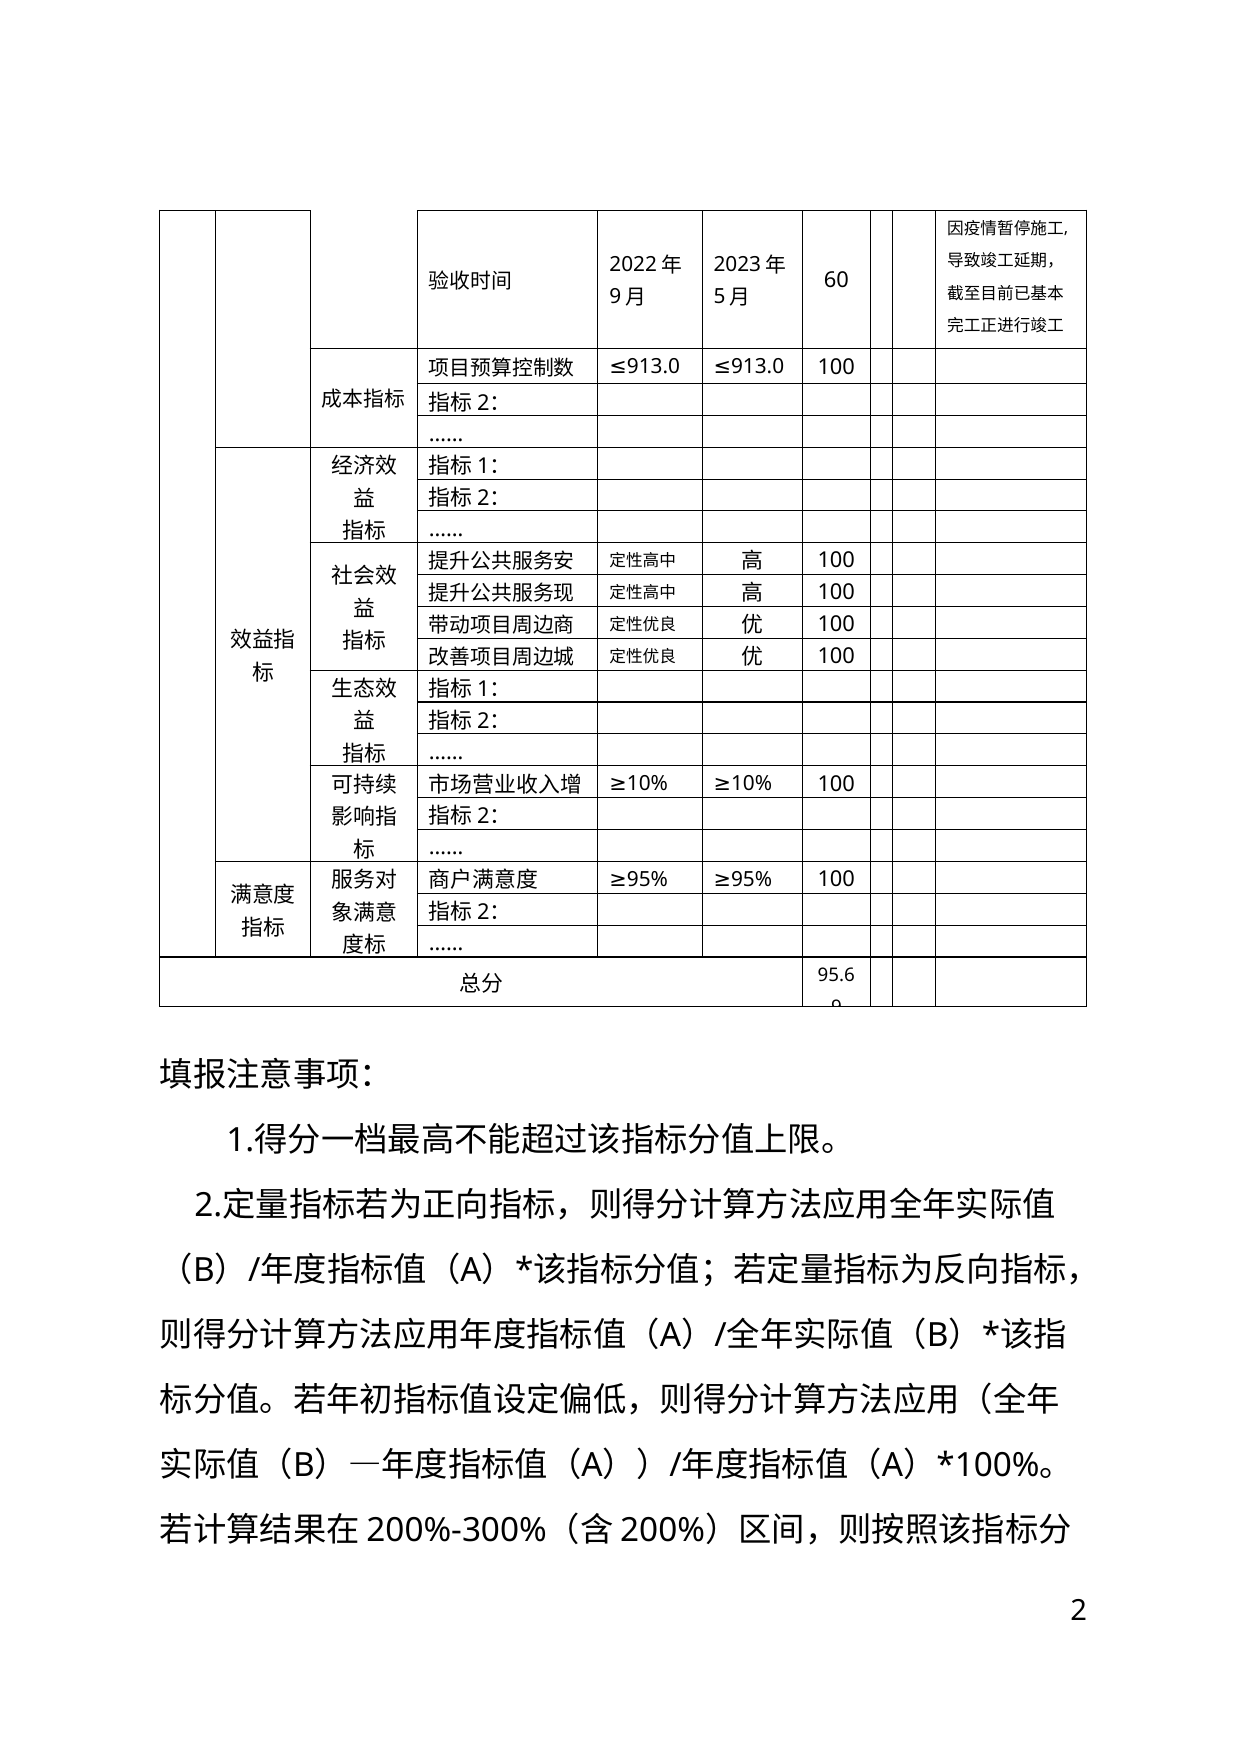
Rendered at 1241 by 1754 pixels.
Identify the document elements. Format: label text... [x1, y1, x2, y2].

table_cell [871, 349, 892, 383]
table_cell [703, 894, 802, 924]
table_cell 高 [703, 575, 802, 606]
table_cell …… [418, 416, 597, 447]
table_cell 100 [803, 639, 870, 669]
table_cell [936, 734, 1086, 765]
table_cell [936, 543, 1086, 574]
table_cell [803, 830, 870, 861]
table_cell [803, 926, 870, 956]
table_cell [893, 575, 935, 606]
table_cell 提升公共服务安全管理水平及保障能力 [418, 543, 597, 574]
table_cell [871, 798, 892, 829]
table_cell …… [418, 734, 597, 765]
table_cell [893, 543, 935, 574]
table_cell [803, 511, 870, 542]
table_cell 指标2： [418, 384, 597, 415]
table_cell [893, 703, 935, 733]
table_cell [871, 416, 892, 447]
table_cell [598, 734, 702, 765]
table_cell 验收时间 [418, 211, 597, 348]
table_cell 100 [803, 862, 870, 893]
table_cell 定性优良中低差 [598, 607, 702, 638]
table_cell 2023年5月 [703, 211, 802, 348]
table_cell [893, 734, 935, 765]
table_cell [893, 798, 935, 829]
table_cell …… [418, 830, 597, 861]
table_cell ≥10% [703, 766, 802, 797]
table_cell 指标2： [418, 703, 597, 733]
table_cell [893, 448, 935, 479]
table_cell 成本指标 [311, 349, 417, 447]
table_cell [598, 448, 702, 479]
table_cell [803, 798, 870, 829]
table_cell [871, 671, 892, 701]
table_cell 市场营业收入增长 [418, 766, 597, 797]
table_cell [803, 416, 870, 447]
table_cell [803, 384, 870, 415]
table_cell 定性高中低 [598, 575, 702, 606]
table_cell [936, 416, 1086, 447]
table_cell [893, 766, 935, 797]
table_cell [703, 734, 802, 765]
table_cell [703, 448, 802, 479]
table_cell [936, 575, 1086, 606]
table_cell [598, 798, 702, 829]
table_cell 定性优良中低差 [598, 639, 702, 669]
table_cell [871, 639, 892, 669]
table_cell [893, 480, 935, 510]
table_cell 经济效益 指标 [311, 448, 417, 542]
table_cell [871, 734, 892, 765]
table_cell [703, 384, 802, 415]
table_cell 商户满意度 [418, 862, 597, 893]
table_cell 指标2： [418, 798, 597, 829]
table_cell 提升公共服务现代化管理水平和服务功能 [418, 575, 597, 606]
table_cell 因疫情暂停施工,导致竣工延期，截至目前已基本完工正进行竣工验收工作算。 [936, 211, 1086, 348]
table_cell [871, 575, 892, 606]
table_cell 满意度 指标 [216, 862, 310, 956]
table_cell [803, 703, 870, 733]
table_cell [871, 607, 892, 638]
table_cell [936, 862, 1086, 893]
table_cell 可持续影响指标 [311, 766, 417, 861]
table_cell 100 [803, 766, 870, 797]
table_cell [803, 480, 870, 510]
table_cell [871, 862, 892, 893]
table_cell [871, 766, 892, 797]
table_cell 高 [703, 543, 802, 574]
table_cell [598, 703, 702, 733]
table_cell 带动项目周边商业繁荣 [418, 607, 597, 638]
table_cell [936, 703, 1086, 733]
table_cell [871, 894, 892, 924]
table_cell [893, 384, 935, 415]
table_cell [893, 639, 935, 669]
table_cell [598, 894, 702, 924]
table_cell [598, 384, 702, 415]
table_cell …… [418, 926, 597, 956]
table_cell [871, 384, 892, 415]
table_cell 指标1： [418, 448, 597, 479]
table_cell 优 [703, 639, 802, 669]
table_cell 优 [703, 607, 802, 638]
table_cell [936, 766, 1086, 797]
table_cell [803, 894, 870, 924]
text 填报注意事项： [159, 1040, 1087, 1105]
table_cell [871, 480, 892, 510]
table_cell [703, 926, 802, 956]
table_cell 2022年9月 [598, 211, 702, 348]
table_cell [598, 416, 702, 447]
table_cell 生态效益 指标 [311, 671, 417, 765]
table_cell [936, 894, 1086, 924]
table_cell [893, 671, 935, 701]
table_cell [803, 448, 870, 479]
table_cell [936, 639, 1086, 669]
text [159, 1170, 1087, 1560]
table_cell …… [418, 511, 597, 542]
table_cell [936, 958, 1086, 1006]
table_cell ≥10% [598, 766, 702, 797]
table_cell [936, 511, 1086, 542]
table_cell [871, 958, 892, 1006]
table_cell 100 [803, 543, 870, 574]
text 1.得分一档最高不能超过该指标分值上限。 [159, 1105, 1087, 1170]
table_cell 100 [803, 349, 870, 383]
table_cell 指标2： [418, 480, 597, 510]
table_cell [703, 703, 802, 733]
table_cell [936, 384, 1086, 415]
table_cell [893, 416, 935, 447]
table_cell [703, 480, 802, 510]
table_cell [871, 703, 892, 733]
table_cell [803, 734, 870, 765]
table_cell [936, 349, 1086, 383]
table_cell 60 [803, 211, 870, 348]
table_cell 指标2： [418, 894, 597, 924]
table_cell [893, 830, 935, 861]
table_cell [893, 958, 935, 1006]
table_cell 改善项目周边城市形象 [418, 639, 597, 669]
table_cell [893, 349, 935, 383]
table_cell [598, 511, 702, 542]
table_cell [893, 511, 935, 542]
table_cell [936, 480, 1086, 510]
table_cell 项目预算控制数 [418, 349, 597, 383]
table_cell [598, 926, 702, 956]
table_cell ≤913.08 [703, 349, 802, 383]
table_cell [871, 511, 892, 542]
table_cell [893, 607, 935, 638]
table_cell [871, 448, 892, 479]
table_cell [936, 926, 1086, 956]
table_cell [703, 416, 802, 447]
table_cell [936, 671, 1086, 701]
table_cell [871, 830, 892, 861]
table_cell [936, 607, 1086, 638]
table_cell [803, 671, 870, 701]
table_cell [871, 543, 892, 574]
table_cell ≥95% [598, 862, 702, 893]
table_cell [871, 211, 892, 348]
table_cell ≤913.08 [598, 349, 702, 383]
table_cell 95.69 [803, 958, 870, 1006]
table_cell 100 [803, 607, 870, 638]
table_cell 定性高中低 [598, 543, 702, 574]
table_cell 总分 [160, 958, 802, 1006]
table_cell [893, 211, 935, 348]
table_cell [598, 830, 702, 861]
table_cell 效益指标 [216, 448, 310, 861]
table_cell [893, 894, 935, 924]
table_cell [871, 926, 892, 956]
table_cell ≥95% [703, 862, 802, 893]
table_cell [893, 862, 935, 893]
table_cell [703, 511, 802, 542]
table_cell [703, 830, 802, 861]
table_cell 指标1： [418, 671, 597, 701]
table_cell 社会效益 指标 [311, 543, 417, 669]
table_cell [598, 480, 702, 510]
table_cell [598, 671, 702, 701]
table_cell [893, 926, 935, 956]
table_cell [703, 798, 802, 829]
table_cell 服务对象满意度标 [311, 862, 417, 956]
table_cell [936, 830, 1086, 861]
table_cell [703, 671, 802, 701]
table_cell [936, 448, 1086, 479]
table_cell 100 [803, 575, 870, 606]
table_cell [936, 798, 1086, 829]
